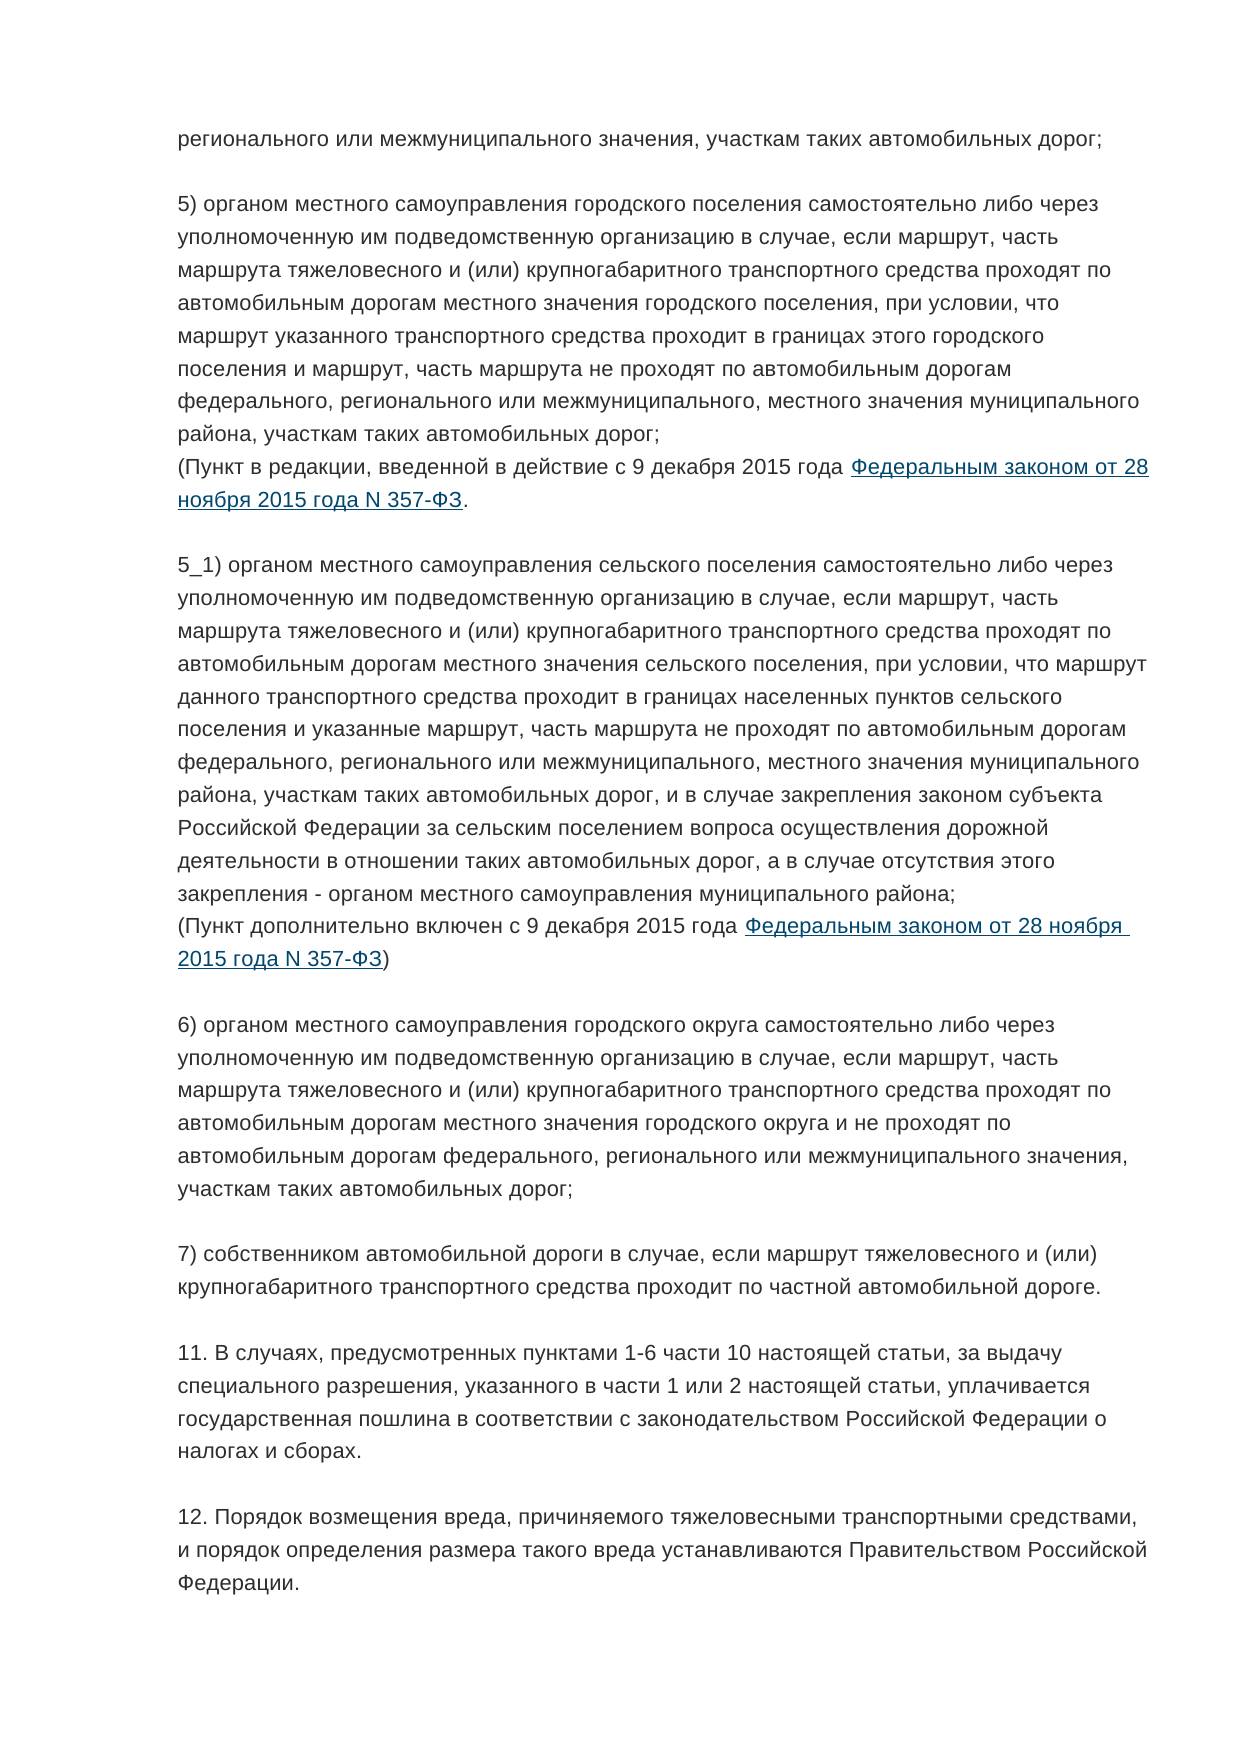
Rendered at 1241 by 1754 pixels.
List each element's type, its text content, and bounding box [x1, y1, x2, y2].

text 6) органом местного самоуправления городского округа самостоятельно либо через уполномоченную им подведомственную организацию в случае, если маршрут, часть маршрута тяжеловесного и (или) крупногабаритного транспортного средства проходят по автомобильным дорогам местного значения городского округа и не проходят по автомобильным дорогам федерального, регионального или межмуниципального значения, участкам таких автомобильных дорог; [177, 1004, 1152, 1234]
text 7) собственником автомобильной дороги в случае, если маршрут тяжеловесного и (или) крупногабаритного транспортного средства проходит по частной автомобильной дороге. [177, 1234, 1152, 1332]
text 5) органом местного самоуправления городского поселения самостоятельно либо через уполномоченную им подведомственную организацию в случае, если маршрут, часть маршрута тяжеловесного и (или) крупногабаритного транспортного средства проходят по автомобильным дорогам местного значения городского поселения, при условии, что маршрут указанного транспортного средства проходит в границах этого городского поселения и маршрут, часть маршрута не проходят по автомобильным дорогам федерального, регионального или межмуниципального, местного значения муниципального района, участкам таких автомобильных дорог; (Пункт в редакции, введенной в действие с 9 декабря 2015 года Федеральным законом от 28 ноября 2015 года N 357-ФЗ. [177, 184, 1152, 545]
text 5_1) органом местного самоуправления сельского поселения самостоятельно либо через уполномоченную им подведомственную организацию в случае, если маршрут, часть маршрута тяжеловесного и (или) крупногабаритного транспортного средства проходят по автомобильным дорогам местного значения сельского поселения, при условии, что маршрут данного транспортного средства проходит в границах населенных пунктов сельского поселения и указанные маршрут, часть маршрута не проходят по автомобильным дорогам федерального, регионального или межмуниципального, местного значения муниципального района, участкам таких автомобильных дорог, и в случае закрепления законом субъекта Российской Федерации за сельским поселением вопроса осуществления дорожной деятельности в отношении таких автомобильных дорог, а в случае отсутствия этого закрепления - органом местного самоуправления муниципального района; (Пункт дополнительно включен с 9 декабря 2015 года Федеральным законом от 28 ноября 2015 года N 357-ФЗ) [177, 545, 1152, 1004]
text 12. Порядок возмещения вреда, причиняемого тяжеловесными транспортными средствами, и порядок определения размера такого вреда устанавливаются Правительством Российской Федерации. [177, 1496, 1152, 1627]
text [177, 118, 1152, 184]
text 11. В случаях, предусмотренных пунктами 1-6 части 10 настоящей статьи, за выдачу специального разрешения, указанного в части 1 или 2 настоящей статьи, уплачивается государственная пошлина в соответствии с законодательством Российской Федерации о налогах и сборах. [177, 1332, 1152, 1496]
